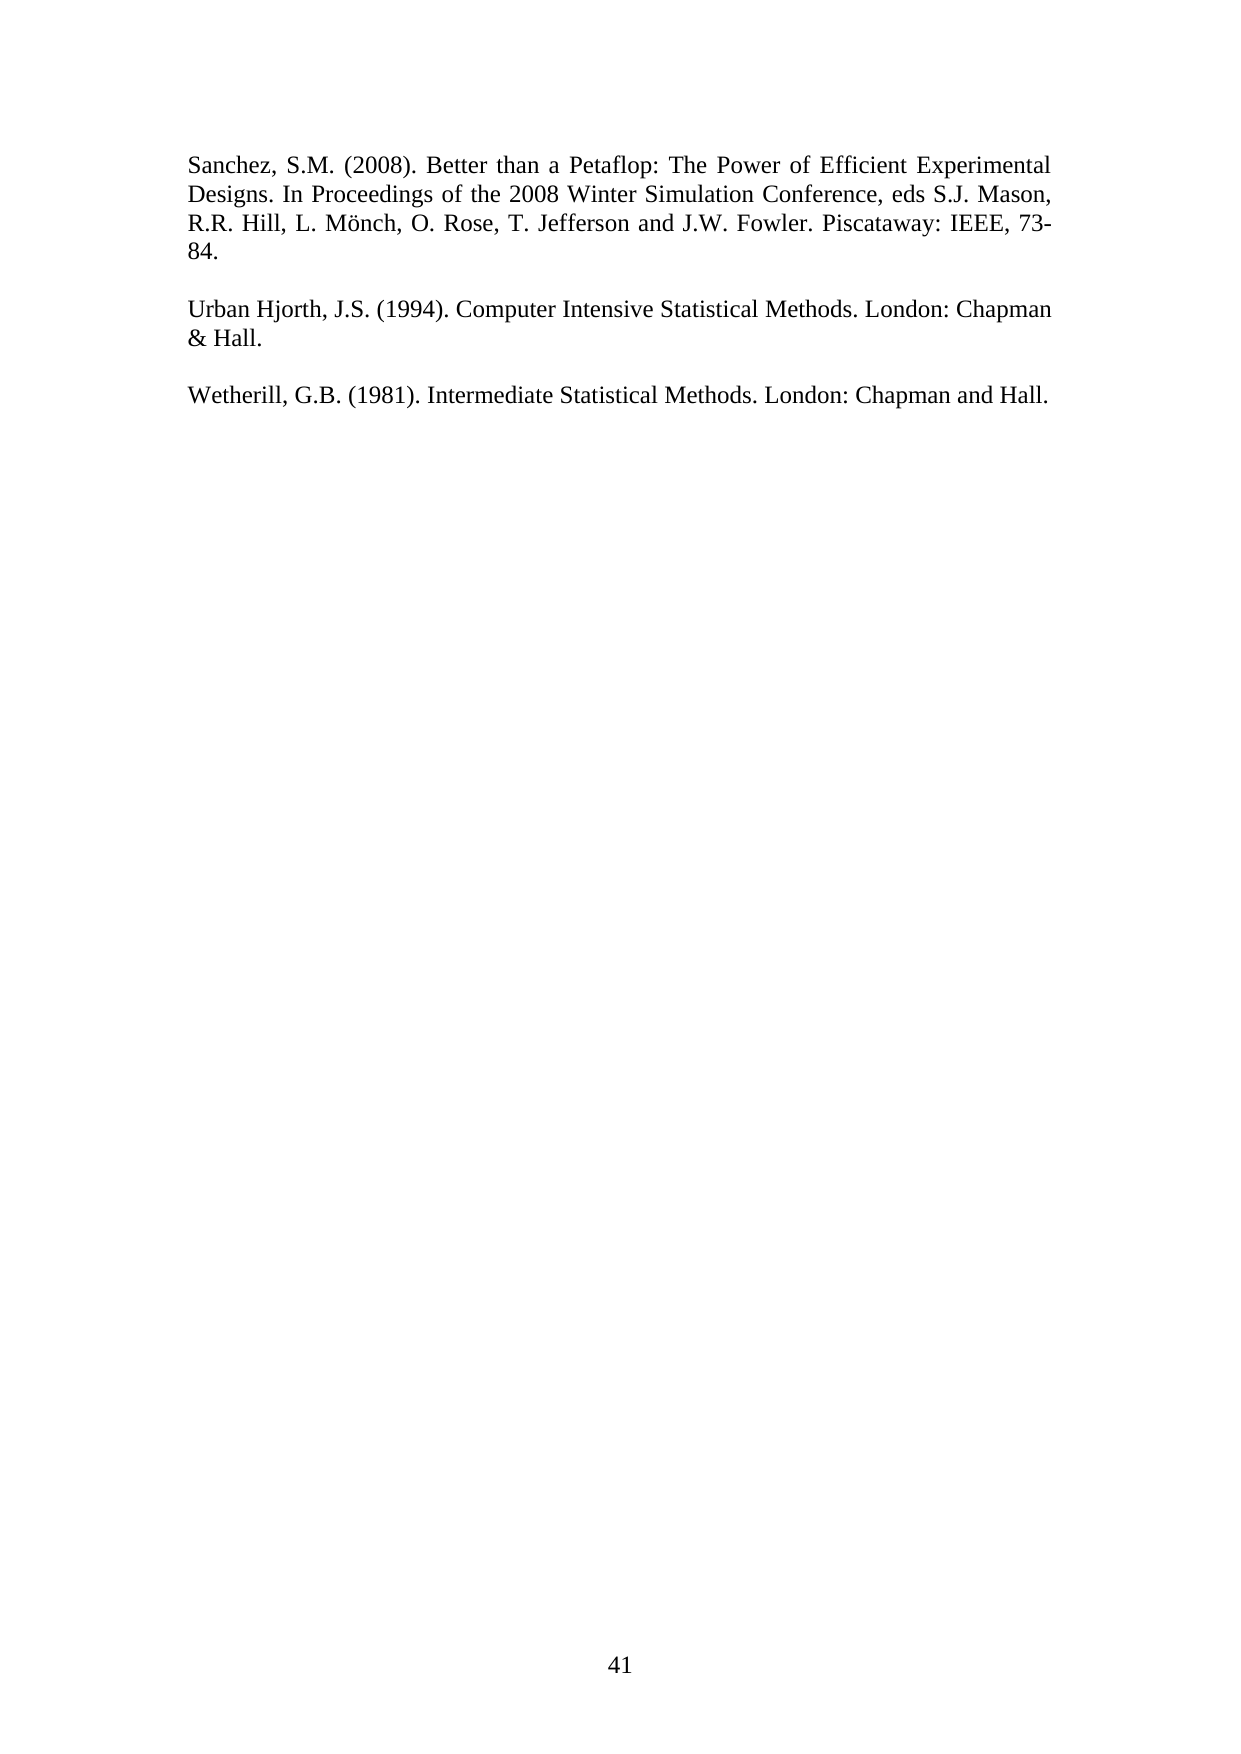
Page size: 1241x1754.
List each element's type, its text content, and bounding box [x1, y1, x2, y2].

text Urban Hjorth, J.S. (1994). Computer Intensive Statistical Methods. London: Chapman & Hall. [187, 294, 1053, 351]
text Wetherill, G.B. (1981). Intermediate Statistical Methods. London: Chapman and Hall. [187, 380, 1053, 409]
text Sanchez, S.M. (2008). Better than a Petaflop: The Power of Efficient Experimental Designs. In Proceedings of the 2008 Winter Simulation Conference, eds S.J. Mason, R.R. Hill, L. Mönch, O. Rose, T. Jefferson and J.W. Fowler. Piscataway: IEEE, 73-84. [187, 150, 1053, 265]
